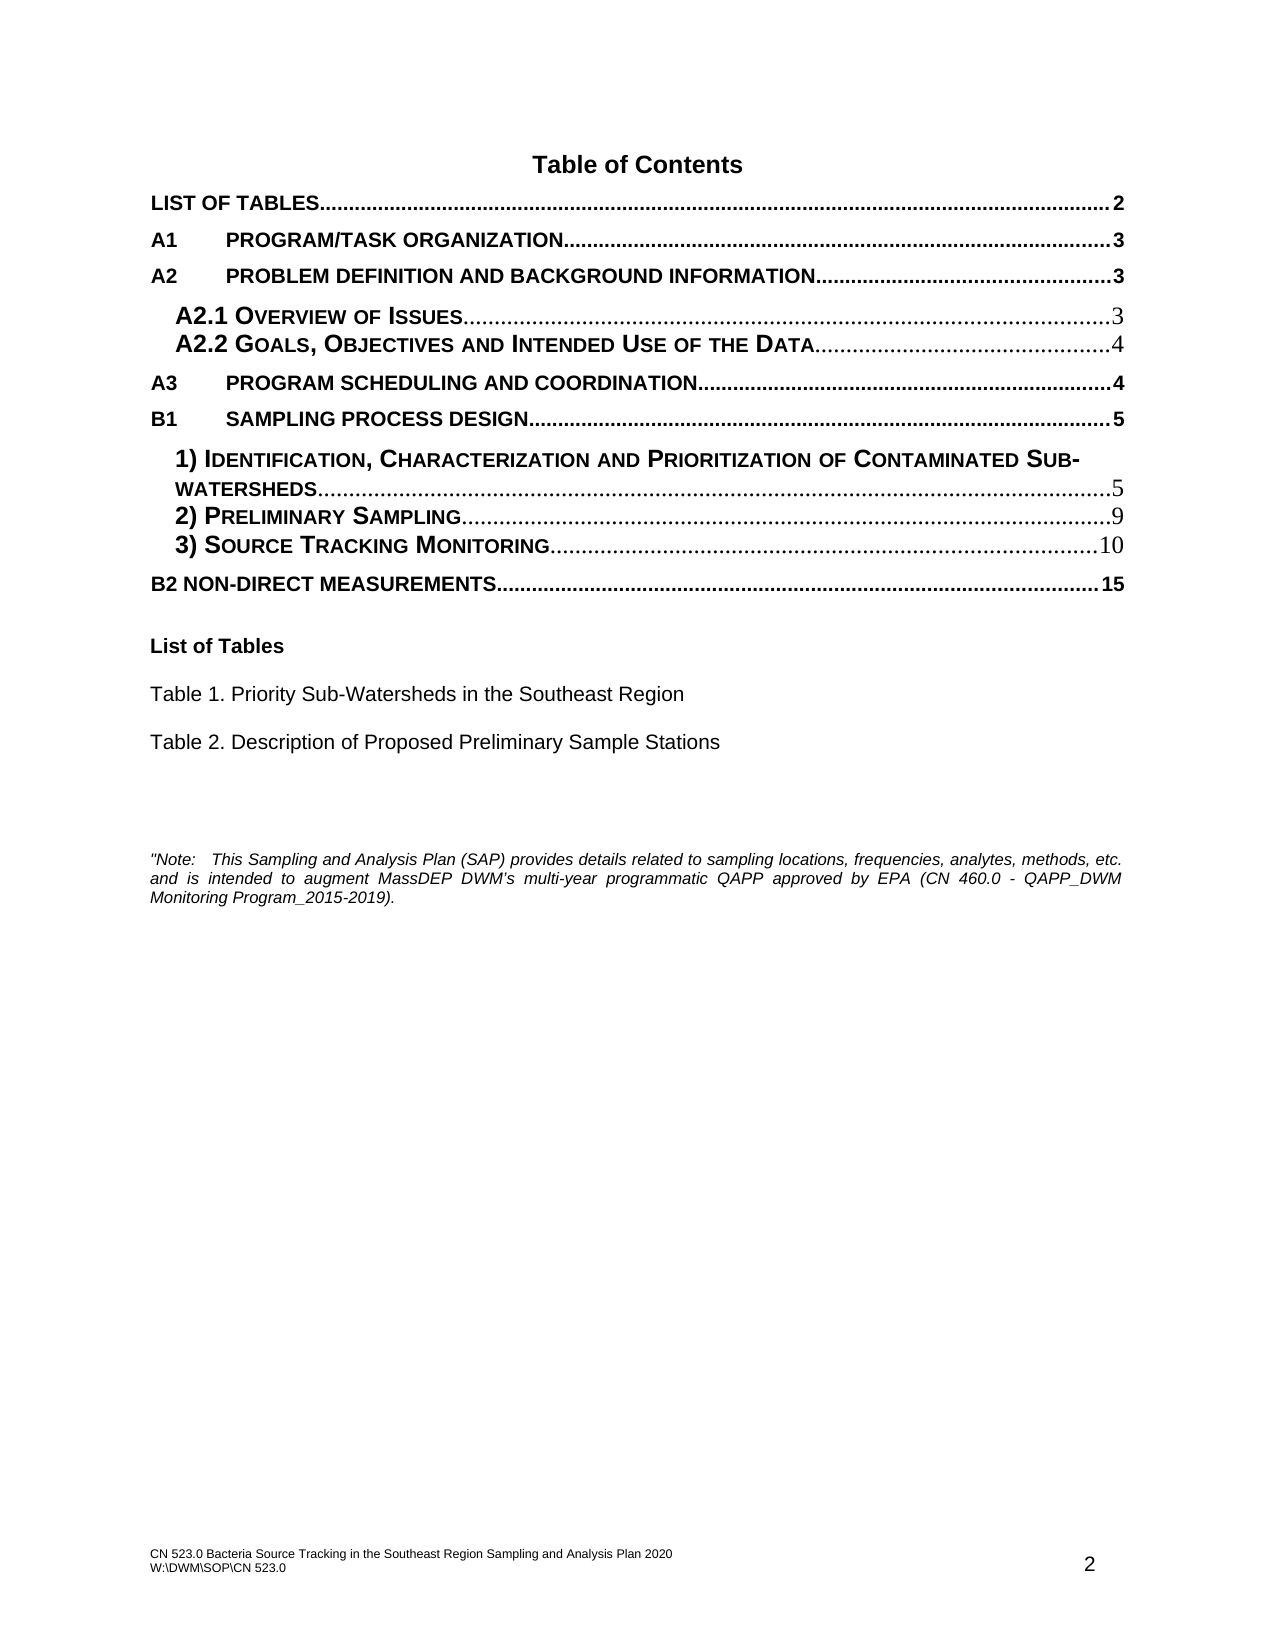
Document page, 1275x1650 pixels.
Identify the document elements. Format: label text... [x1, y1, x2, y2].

text "Note: This Sampling and Analysis Plan (SAP) provides details related to sampling locations, frequencies, analytes, methods, etc. and is intended to augment MassDEP DWM’s multi-year programmatic QAPP approved by EPA (CN 460.0 - QAPP_DWM Monitoring Program_2015-2019). [150, 850, 1125, 907]
text List of Tables 2 [150, 191, 1125, 215]
text B2 Non-direct Measurements 15 [150, 572, 1125, 596]
text Table 2. Description of Proposed Preliminary Sample Stations [150, 730, 1125, 754]
text Table 1. Priority Sub-Watersheds in the Southeast Region [150, 682, 1125, 706]
text 1) Identification, Characterization and Prioritization of Contaminated Sub-watersheds 5 [175, 444, 1125, 501]
text 3) Source Tracking Monitoring 10 [175, 530, 1125, 559]
text A1 Program/Task Organization 3 [150, 228, 1125, 252]
text A2 Problem Definition and Background Information 3 [150, 264, 1125, 288]
text A3 Program Scheduling and Coordination 4 [150, 371, 1125, 395]
text B1 Sampling Process Design 5 [150, 407, 1125, 431]
text A2.1 Overview of Issues 3 [175, 301, 1125, 329]
text A2.2 Goals, Objectives and Intended Use of the Data 4 [175, 329, 1125, 358]
text Table of Contents [150, 150, 1125, 179]
text 2) Preliminary Sampling 9 [175, 501, 1125, 530]
subtitle List of Tables [150, 634, 1125, 658]
